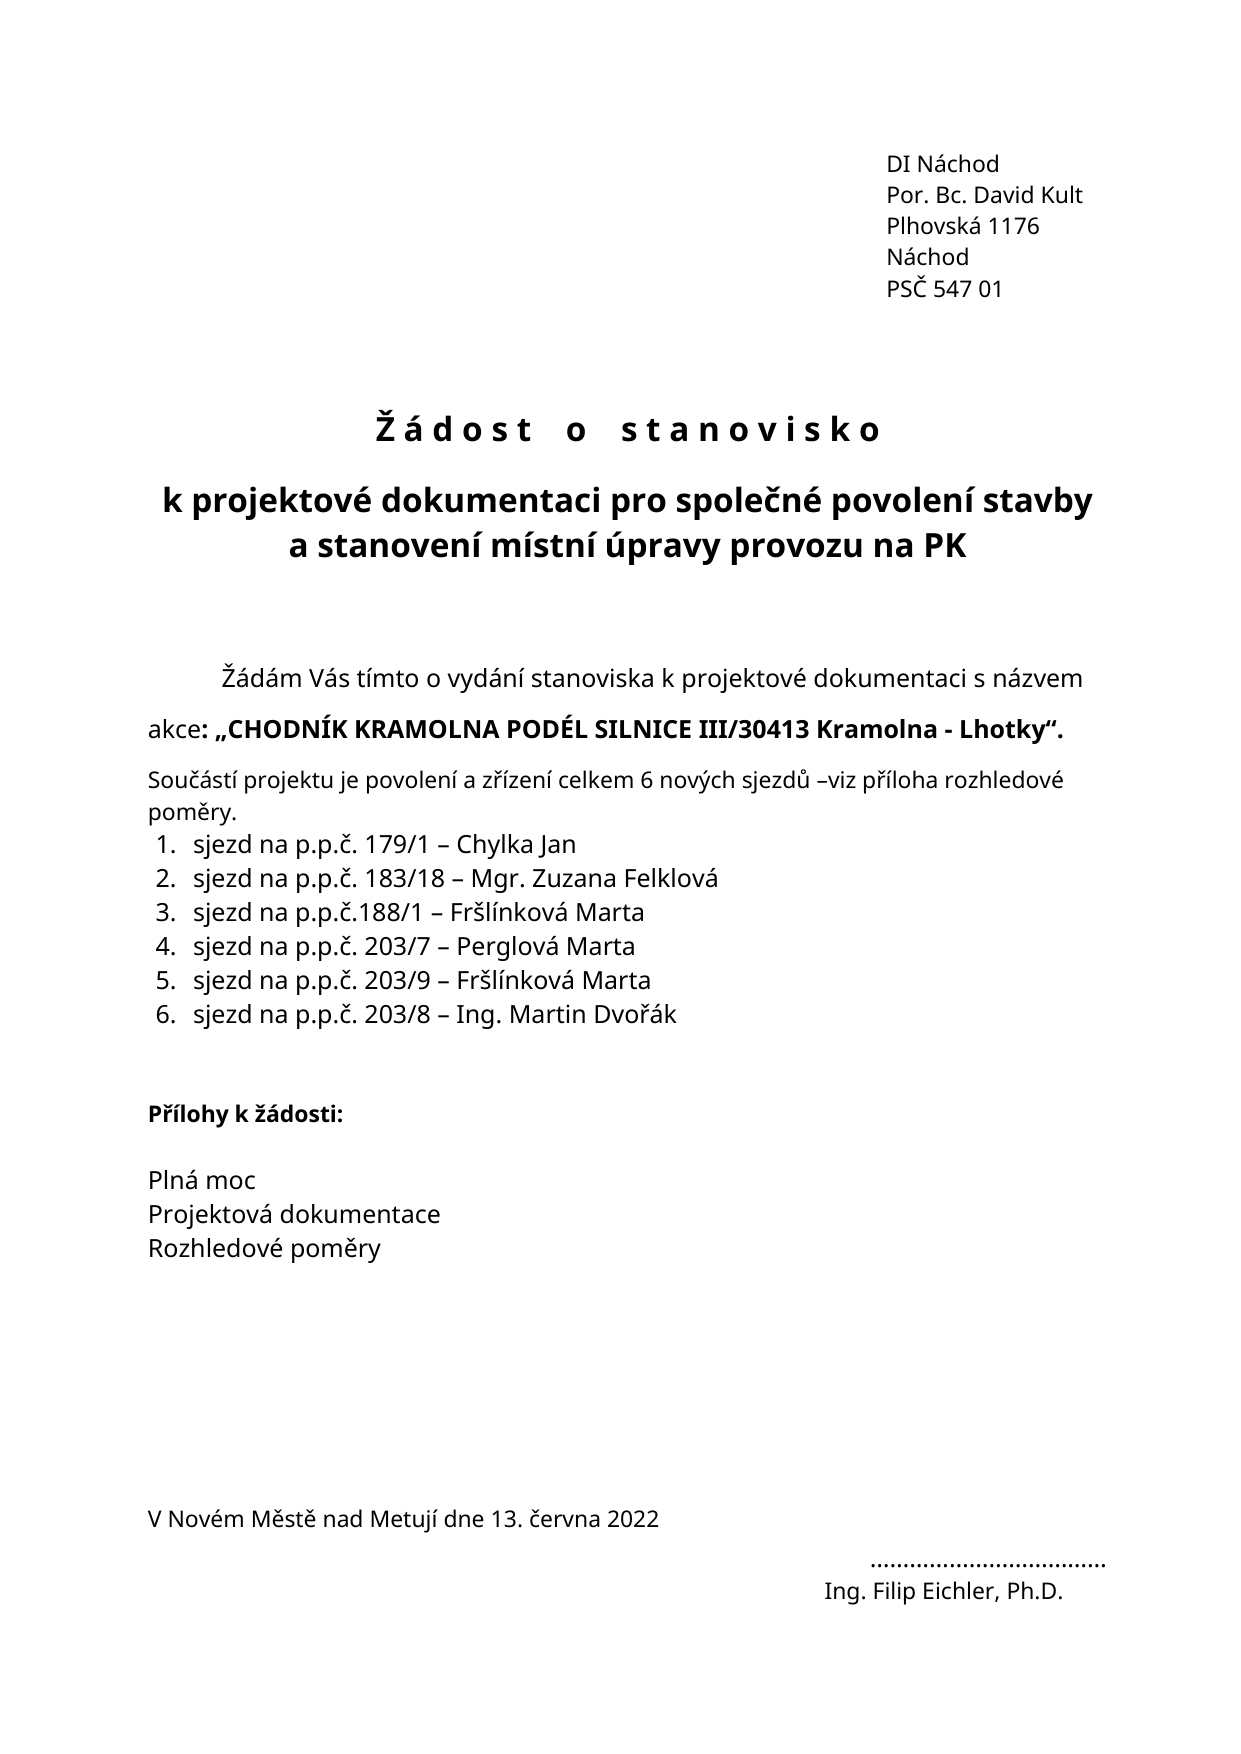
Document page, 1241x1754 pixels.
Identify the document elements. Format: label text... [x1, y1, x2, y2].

text Ing. Filip Eichler, Ph.D. [148, 1574, 1107, 1606]
text k projektové dokumentaci pro společné povolení stavby a stanovení místní úpravy provozu na PK [148, 476, 1107, 567]
text PSČ 547 01 [886, 273, 1107, 304]
text Projektová dokumentace [148, 1197, 1107, 1231]
text Rozhledové poměry [148, 1231, 1107, 1265]
text Žádám Vás tímto o vydání stanoviska k projektové dokumentaci s názvem akce: „CHODNÍK KRAMOLNA PODÉL SILNICE III/30413 Kramolna - Lhotky“. [148, 661, 1107, 746]
text DI Náchod [886, 148, 1107, 179]
list sjezd na p.p.č. 203/9 – Fršlínková Marta [155, 963, 1107, 997]
text Por. Bc. David Kult [886, 179, 1107, 210]
text Součástí projektu je povolení a zřízení celkem 6 nových sjezdů –viz příloha rozhledové poměry. [148, 763, 1107, 827]
text Ž á d o s t o s t a n o v i s k o [148, 406, 1107, 451]
list sjezd na p.p.č. 183/18 – Mgr. Zuzana Felklová [155, 861, 1107, 895]
list sjezd na p.p.č. 203/8 – Ing. Martin Dvořák [155, 997, 1107, 1031]
text Plná moc [148, 1163, 1107, 1197]
list sjezd na p.p.č. 179/1 – Chylka Jan [155, 827, 1107, 861]
list sjezd na p.p.č.188/1 – Fršlínková Marta [155, 895, 1107, 929]
list sjezd na p.p.č. 203/7 – Perglová Marta [155, 929, 1107, 963]
text Plhovská 1176 [886, 210, 1107, 241]
text Přílohy k žádosti: [148, 1097, 1107, 1129]
text V Novém Městě nad Metují dne 13. června 2022 ……………………………… [148, 1494, 1107, 1574]
text Náchod [886, 241, 1107, 273]
